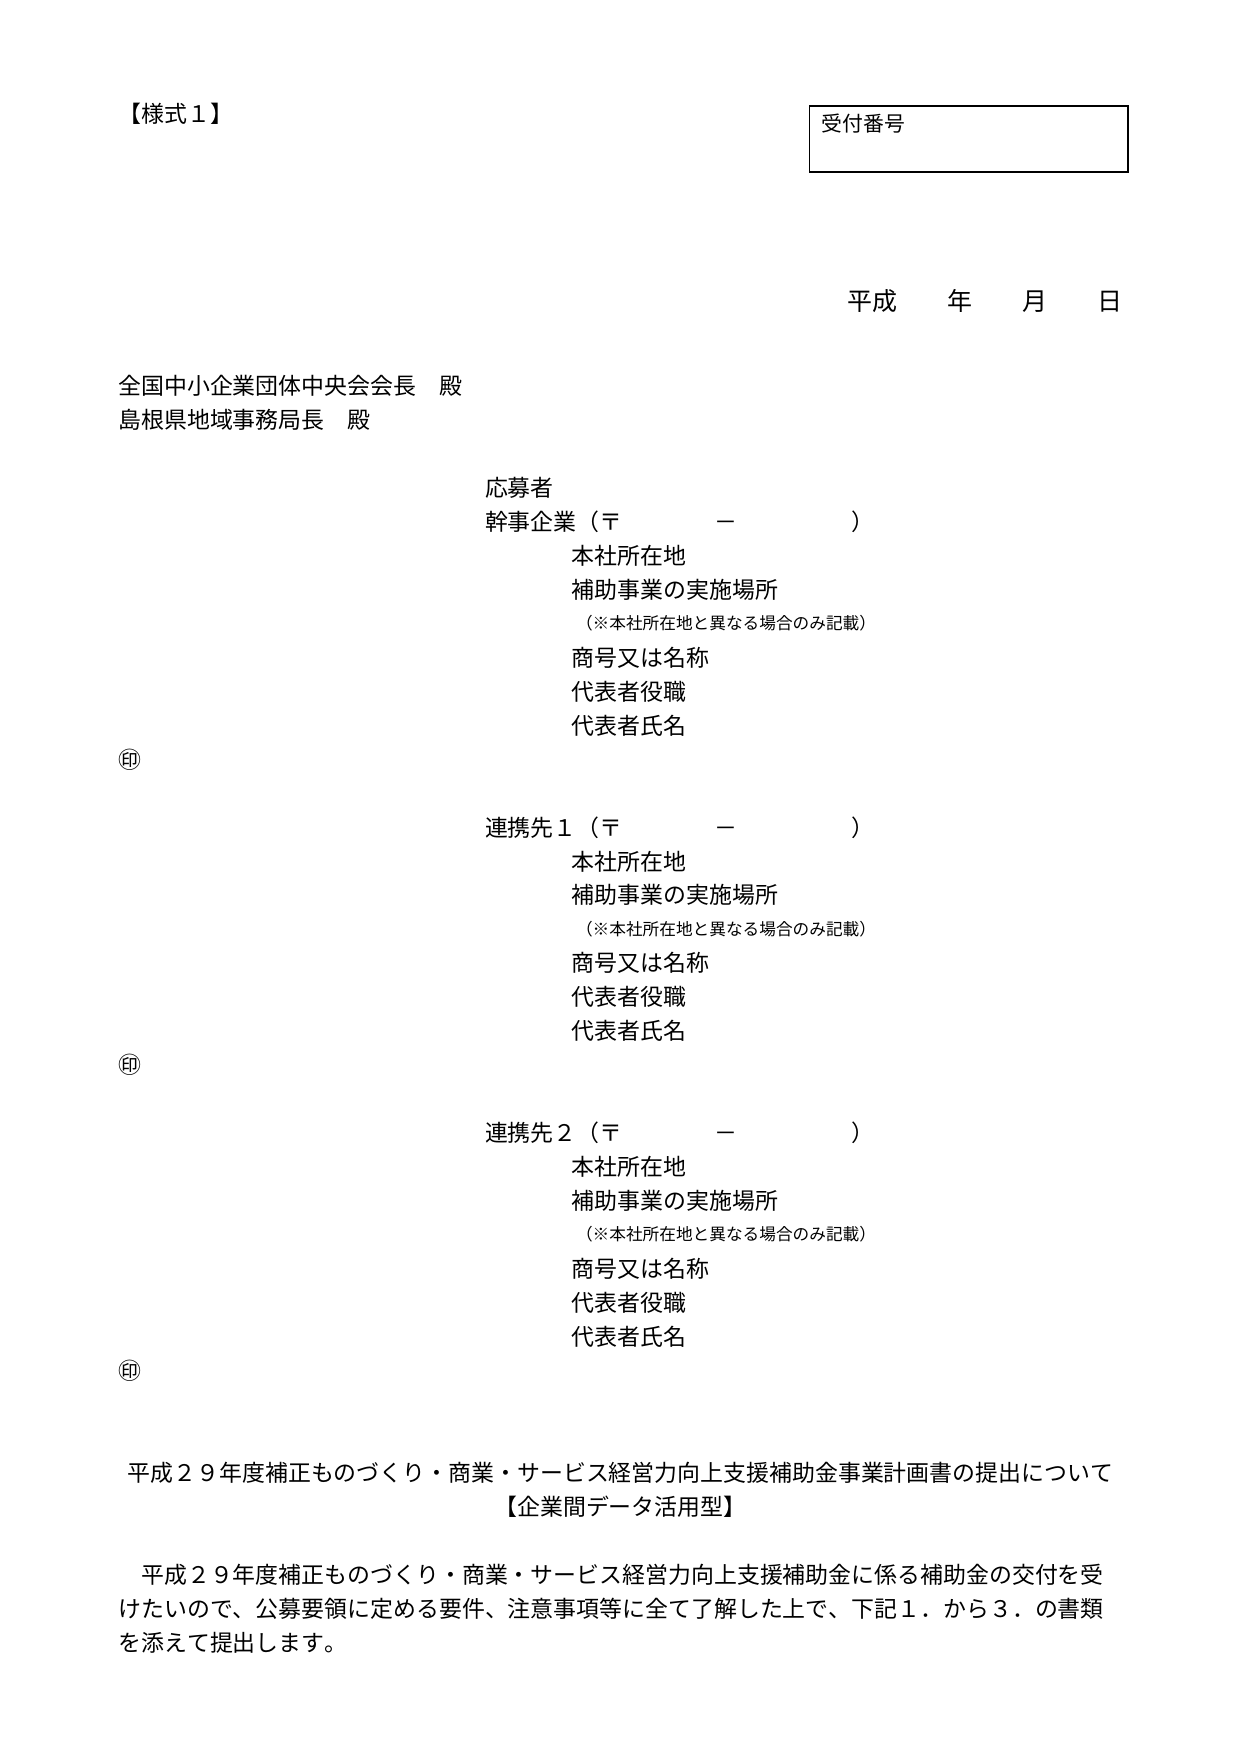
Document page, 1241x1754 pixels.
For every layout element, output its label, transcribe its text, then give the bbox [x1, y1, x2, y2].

text 本社所在地 [118, 1149, 1122, 1183]
text 本社所在地 [118, 537, 1122, 571]
text 全国中小企業団体中央会会長 殿 [118, 368, 1122, 402]
text 補助事業の実施場所 [118, 571, 1122, 605]
text （※本社所在地と異なる場合のみ記載） [118, 1217, 1122, 1251]
text 応募者 [118, 469, 1122, 503]
text 代表者役職 [118, 673, 1122, 707]
text 代表者氏名 ㊞ [118, 707, 1122, 775]
text 商号又は名称 [118, 945, 1122, 979]
text 【企業間データ活用型】 [118, 1488, 1122, 1522]
text 補助事業の実施場所 [118, 877, 1122, 911]
text 連携先２（〒 － ） [118, 1115, 1122, 1149]
text 平成 年 月 日 [118, 266, 1122, 334]
text （※本社所在地と異なる場合のみ記載） [118, 605, 1122, 639]
text 幹事企業（〒 － ） [118, 503, 1122, 537]
text 代表者氏名 ㊞ [118, 1013, 1122, 1081]
text 【様式１】 [118, 96, 1122, 130]
text 代表者役職 [118, 1284, 1122, 1318]
text 平成２９年度補正ものづくり・商業・サービス経営力向上支援補助金事業計画書の提出について [118, 1454, 1122, 1488]
text 代表者氏名 ㊞ [118, 1318, 1122, 1386]
text 平成２９年度補正ものづくり・商業・サービス経営力向上支援補助金に係る補助金の交付を受けたいので、公募要領に定める要件、注意事項等に全て了解した上で、下記１．から３．の書類を添えて提出します。 [118, 1556, 1122, 1658]
text 代表者役職 [118, 979, 1122, 1013]
text （※本社所在地と異なる場合のみ記載） [118, 911, 1122, 945]
text 補助事業の実施場所 [118, 1183, 1122, 1217]
text 本社所在地 [118, 843, 1122, 877]
text 連携先１（〒 － ） [118, 809, 1122, 843]
text 島根県地域事務局長 殿 [118, 402, 1122, 436]
text 商号又は名称 [118, 1251, 1122, 1284]
text 商号又は名称 [118, 639, 1122, 673]
